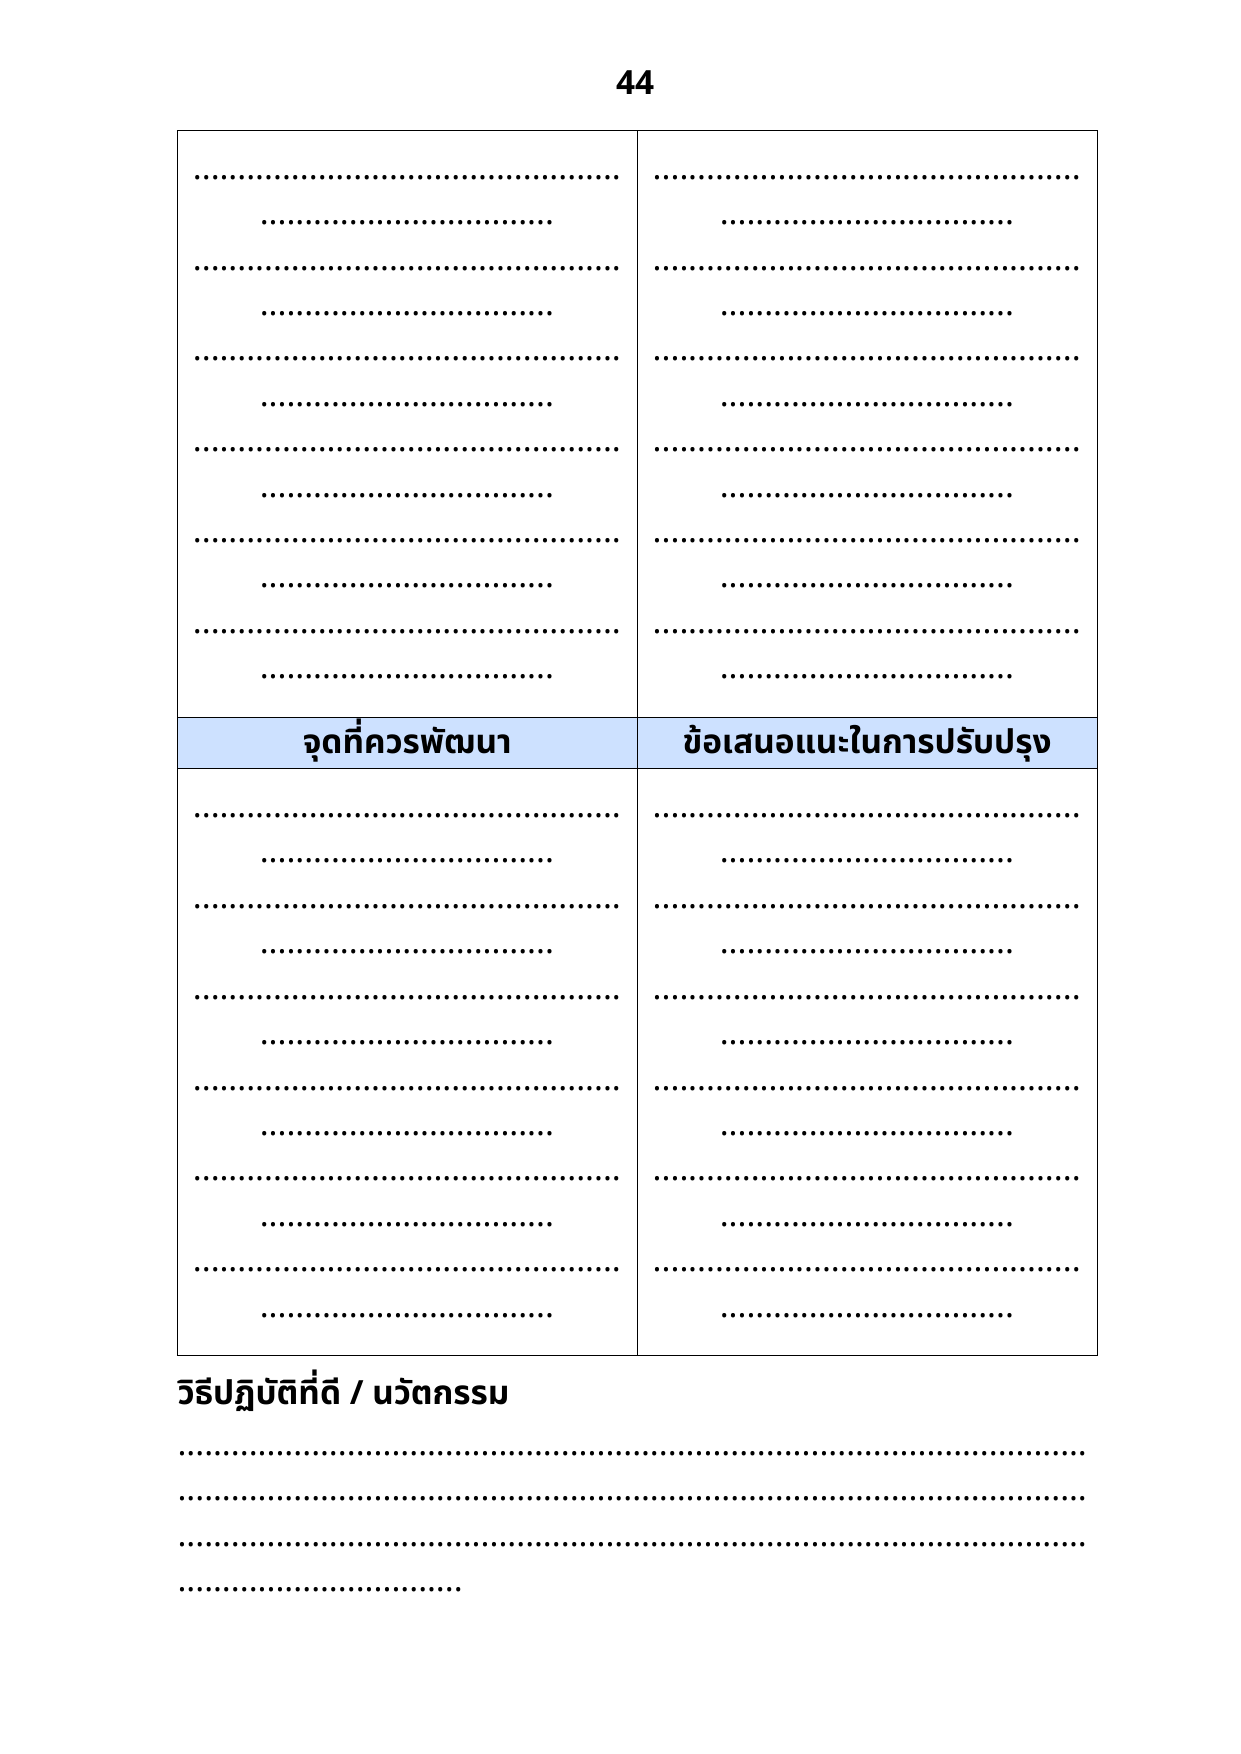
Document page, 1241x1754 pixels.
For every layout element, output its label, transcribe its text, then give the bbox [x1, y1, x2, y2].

text วิธีปฏิบัติที่ดี / นวัตกรรม [177, 1369, 1092, 1419]
table_cell ................................................................................. ................................................................................. ................................................................................. ................................................................................. ................................................................................. ................................................................................. [638, 131, 1097, 717]
table_cell ................................................................................. ................................................................................. ................................................................................. ................................................................................. ................................................................................. ................................................................................. [178, 131, 637, 717]
table_cell ข้อเสนอแนะในการปรับปรุง [638, 718, 1097, 768]
table_cell จุดที่ควรพัฒนา [178, 718, 637, 768]
table_cell ................................................................................. ................................................................................. ................................................................................. ................................................................................. ................................................................................. ................................................................................. [638, 769, 1097, 1355]
table_cell ................................................................................. ................................................................................. ................................................................................. ................................................................................. ................................................................................. ................................................................................. [178, 769, 637, 1355]
